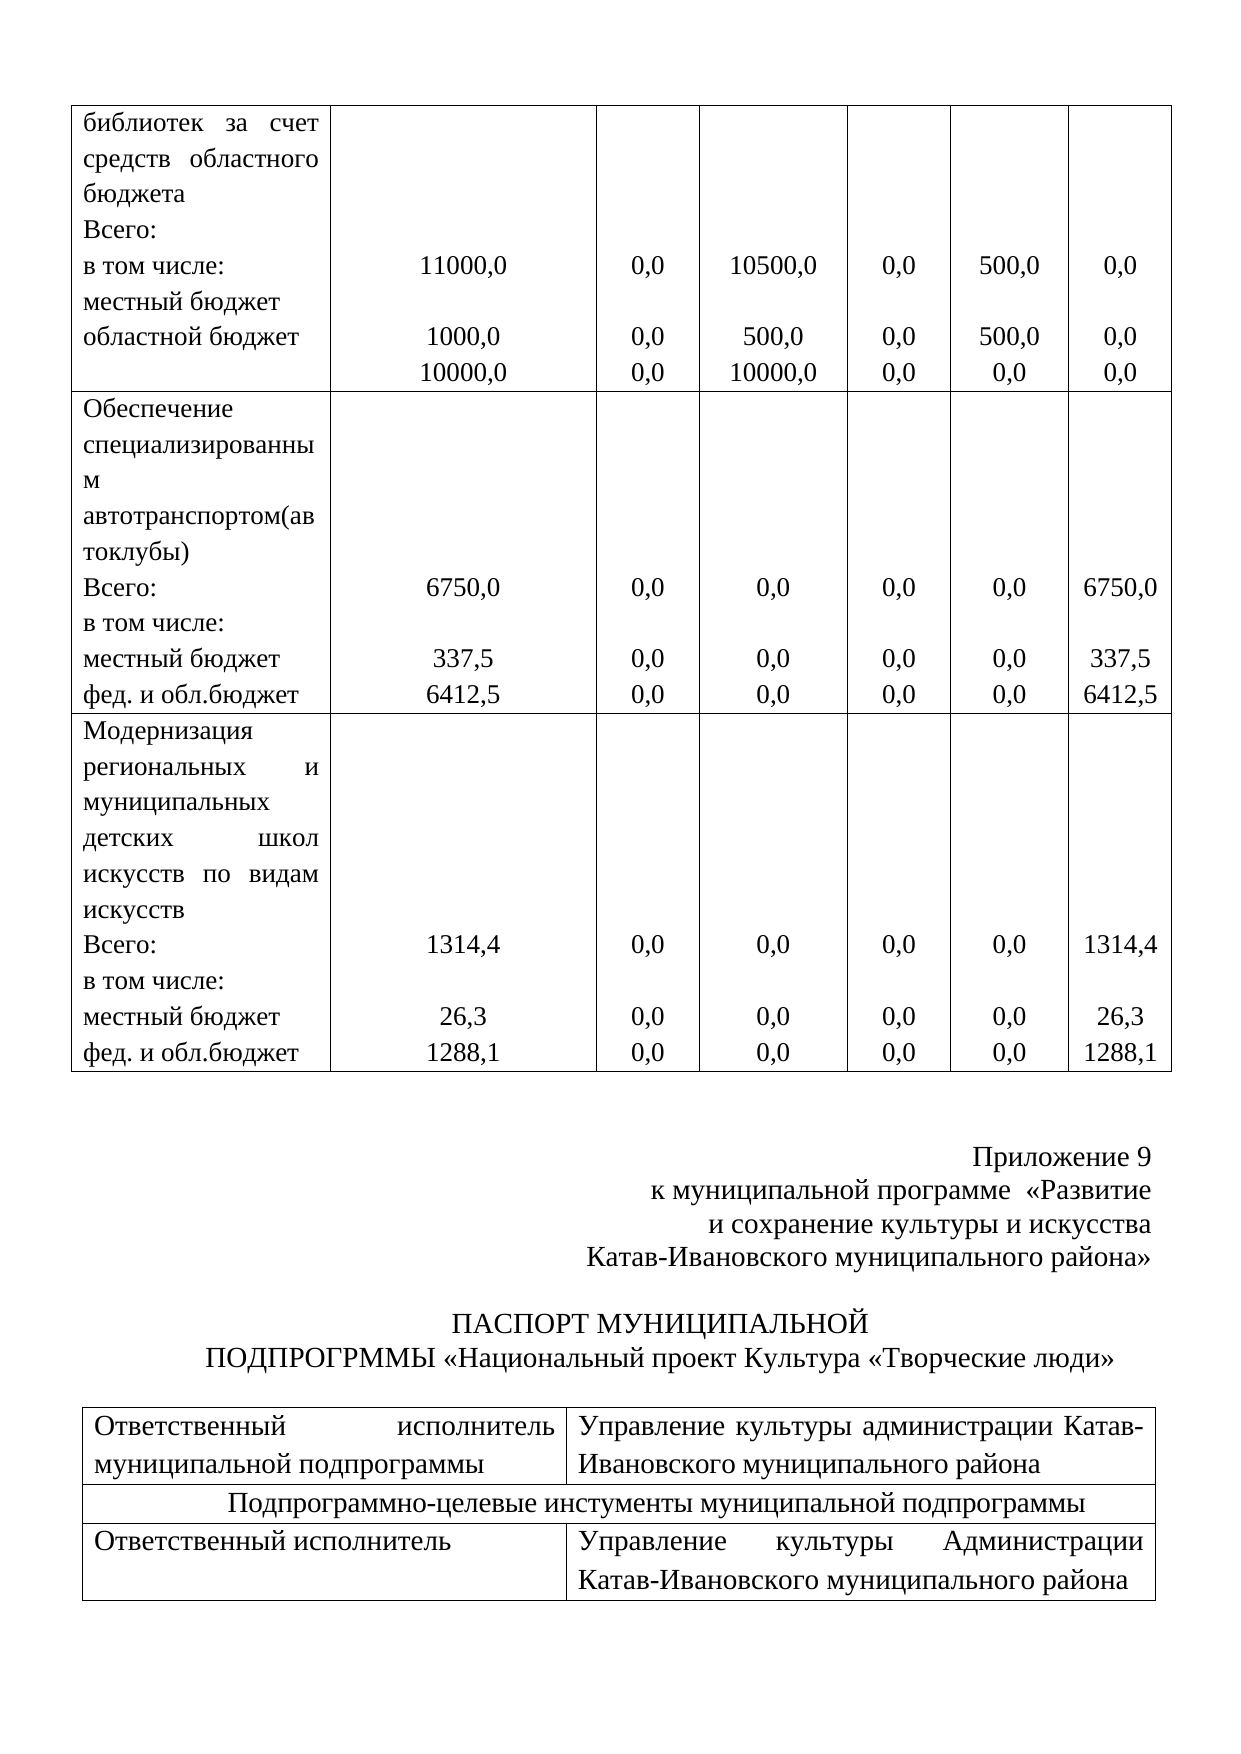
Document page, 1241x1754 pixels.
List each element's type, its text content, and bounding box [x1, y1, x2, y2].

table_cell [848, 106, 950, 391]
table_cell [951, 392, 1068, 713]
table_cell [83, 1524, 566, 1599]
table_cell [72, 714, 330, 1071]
text к муниципальной программе «Развитие [94, 1172, 1152, 1206]
text Катав-Ивановского муниципального района» [94, 1239, 1152, 1273]
text ПОДПРОГРММЫ «Национальный проект Культура «Творческие люди» [94, 1340, 1152, 1373]
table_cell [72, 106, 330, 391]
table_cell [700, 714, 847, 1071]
text и сохранение культуры и искусства [94, 1206, 1152, 1239]
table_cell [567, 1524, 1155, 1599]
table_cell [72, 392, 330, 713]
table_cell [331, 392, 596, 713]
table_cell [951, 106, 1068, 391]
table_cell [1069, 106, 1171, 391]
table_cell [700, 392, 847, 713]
text ПАСПОРТ МУНИЦИПАЛЬНОЙ [94, 1306, 1152, 1340]
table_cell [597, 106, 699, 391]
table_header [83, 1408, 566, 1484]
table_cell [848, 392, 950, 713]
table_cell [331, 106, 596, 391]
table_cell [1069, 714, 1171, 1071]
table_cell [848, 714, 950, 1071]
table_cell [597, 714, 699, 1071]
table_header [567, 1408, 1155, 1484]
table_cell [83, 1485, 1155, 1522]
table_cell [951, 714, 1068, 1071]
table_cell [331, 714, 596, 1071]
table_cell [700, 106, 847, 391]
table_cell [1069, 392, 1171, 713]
text Приложение 9 [94, 1139, 1152, 1172]
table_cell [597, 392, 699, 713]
